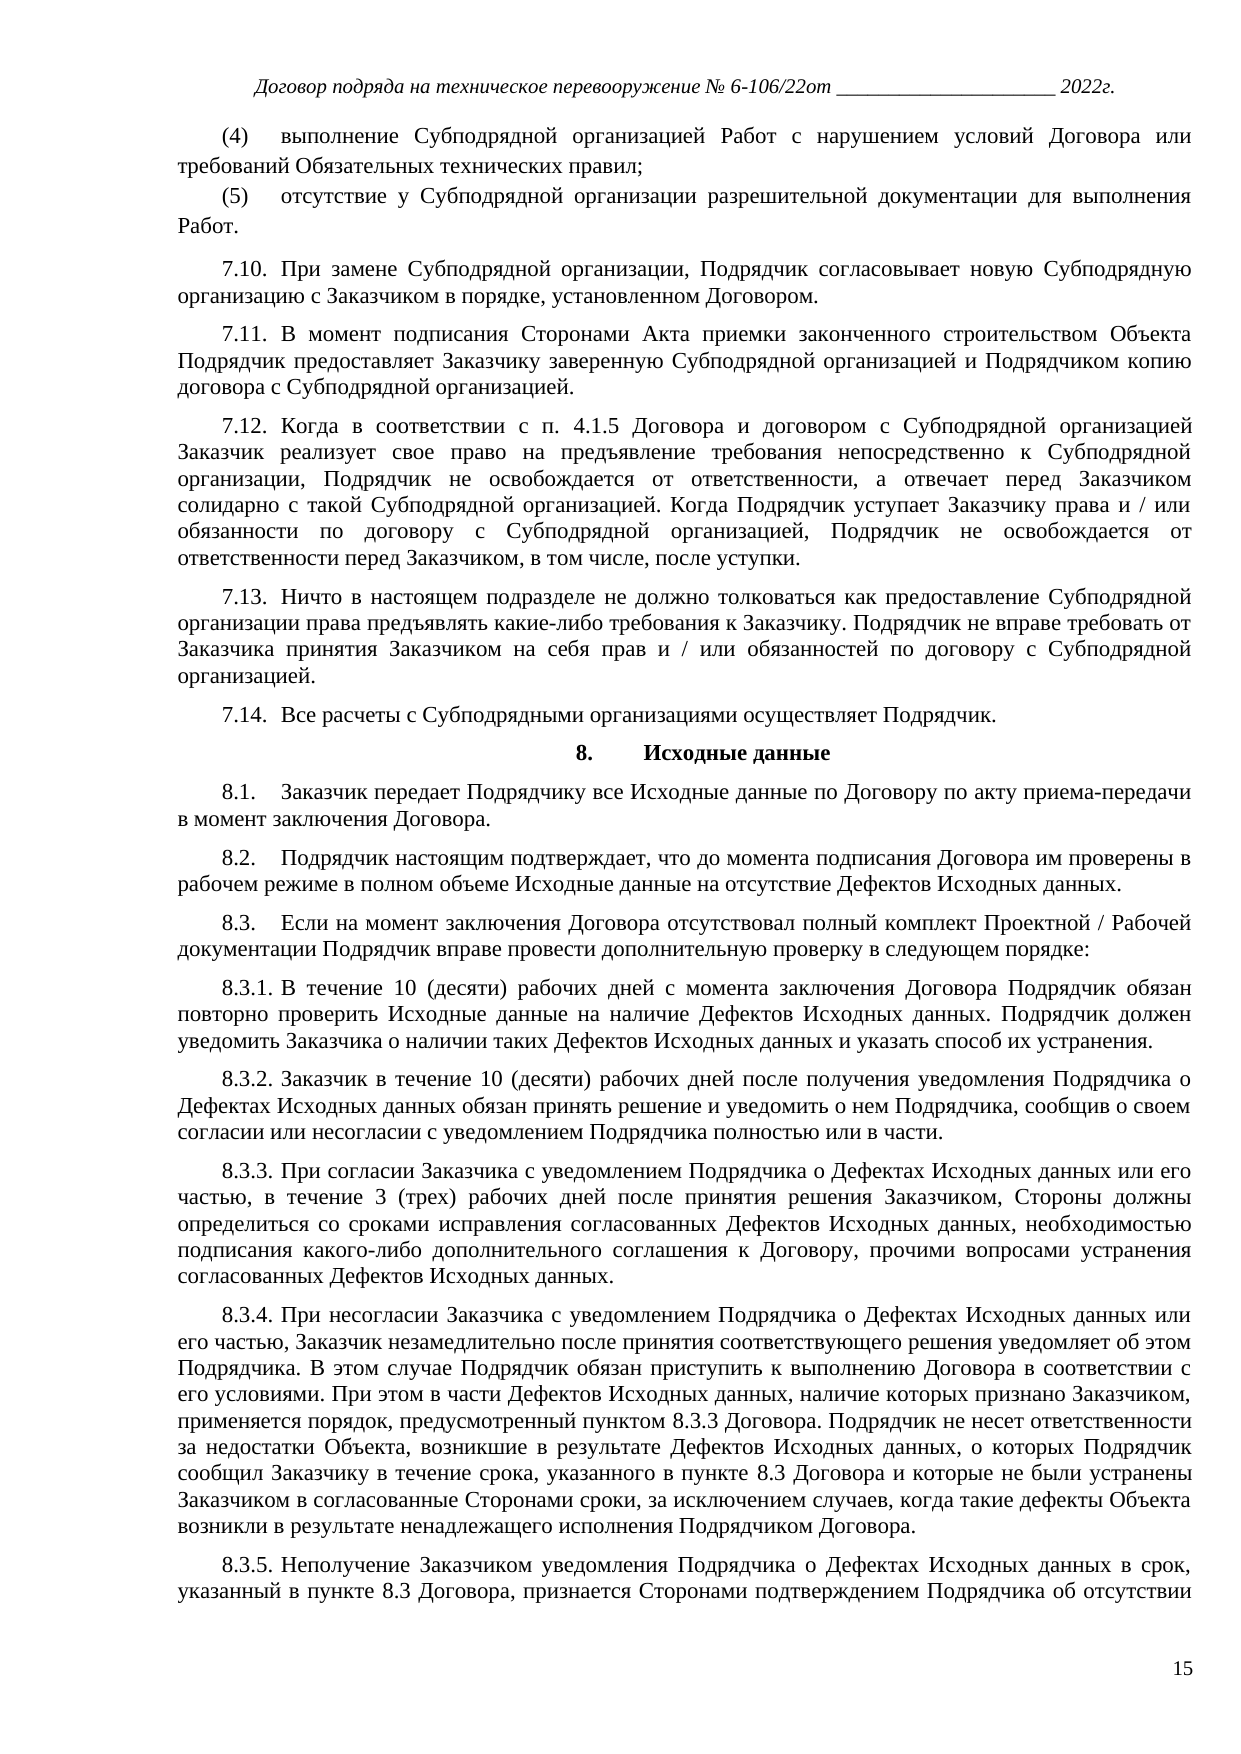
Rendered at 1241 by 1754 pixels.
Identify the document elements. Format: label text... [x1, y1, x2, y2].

text При замене Субподрядной организации, Подрядчик согласовывает новую Субподрядную организацию с Заказчиком в порядке, установленном Договором. [177, 255, 1193, 308]
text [177, 1551, 1193, 1604]
text отсутствие у Субподрядной организации разрешительной документации для выполнения Работ. [177, 182, 1193, 239]
text В течение 10 (десяти) рабочих дней с момента заключения Договора Подрядчик обязан повторно проверить Исходные данные на наличие Дефектов Исходных данных. Подрядчик должен уведомить Заказчика о наличии таких Дефектов Исходных данных и указать способ их устранения. [177, 974, 1193, 1053]
text Все расчеты с Субподрядными организациями осуществляет Подрядчик. [177, 701, 1193, 727]
text Исходные данные [177, 739, 1193, 766]
text Заказчик передает Подрядчику все Исходные данные по Договору по акту приема-передачи в момент заключения Договора. [177, 778, 1193, 831]
text В момент подписания Сторонами Акта приемки законченного строительством Объекта Подрядчик предоставляет Заказчику заверенную Субподрядной организацией и Подрядчиком копию договора с Субподрядной организацией. [177, 321, 1193, 399]
text Если на момент заключения Договора отсутствовал полный комплект Проектной / Рабочей документации Подрядчик вправе провести дополнительную проверку в следующем порядке: [177, 909, 1193, 961]
text Ничто в настоящем подразделе не должно толковаться как предоставление Субподрядной организации права предъявлять какие-либо требования к Заказчику. Подрядчик не вправе требовать от Заказчика принятия Заказчиком на себя прав и / или обязанностей по договору с Субподрядной организацией. [177, 583, 1193, 688]
text Когда в соответствии с п. 9.1.5 Договора и договором с Субподрядной организацией Заказчик реализует свое право на предъявление требования непосредственно к Субподрядной организации, Подрядчик не освобождается от ответственности, а отвечает перед Заказчиком солидарно с такой Субподрядной организацией. Когда Подрядчик уступает Заказчику права и / или обязанности по договору с Субподрядной организацией, Подрядчик не освобождается от ответственности перед Заказчиком, в том числе, после уступки. [177, 412, 1193, 570]
text При согласии Заказчика с уведомлением Подрядчика о Дефектах Исходных данных или его частью, в течение 3 (трех) рабочих дней после принятия решения Заказчиком, Стороны должны определиться со сроками исправления согласованных Дефектов Исходных данных, необходимостью подписания какого-либо дополнительного соглашения к Договору, прочими вопросами устранения согласованных Дефектов Исходных данных. [177, 1157, 1193, 1289]
text Подрядчик настоящим подтверждает, что до момента подписания Договора им проверены в рабочем режиме в полном объеме Исходные данные на отсутствие Дефектов Исходных данных. [177, 843, 1193, 896]
text При несогласии Заказчика с уведомлением Подрядчика о Дефектах Исходных данных или его частью, Заказчик незамедлительно после принятия соответствующего решения уведомляет об этом Подрядчика. В этом случае Подрядчик обязан приступить к выполнению Договора в соответствии с его условиями. При этом в части Дефектов Исходных данных, наличие которых признано Заказчиком, применяется порядок, предусмотренный пунктом 13.3.3 Договора. Подрядчик не несет ответственности за недостатки Объекта, возникшие в результате Дефектов Исходных данных, о которых Подрядчик сообщил Заказчику в течение срока, указанного в пункте 13.3 Договора и которые не были устранены Заказчиком в согласованные Сторонами сроки, за исключением случаев, когда такие дефекты Объекта возникли в результате ненадлежащего исполнения Подрядчиком Договора. [177, 1301, 1193, 1538]
text Заказчик в течение 10 (десяти) рабочих дней после получения уведомления Подрядчика о Дефектах Исходных данных обязан принять решение и уведомить о нем Подрядчика, сообщив о своем согласии или несогласии с уведомлением Подрядчика полностью или в части. [177, 1066, 1193, 1144]
text выполнение Субподрядной организацией Работ с нарушением условий Договора или требований Обязательных технических правил; [177, 122, 1193, 178]
